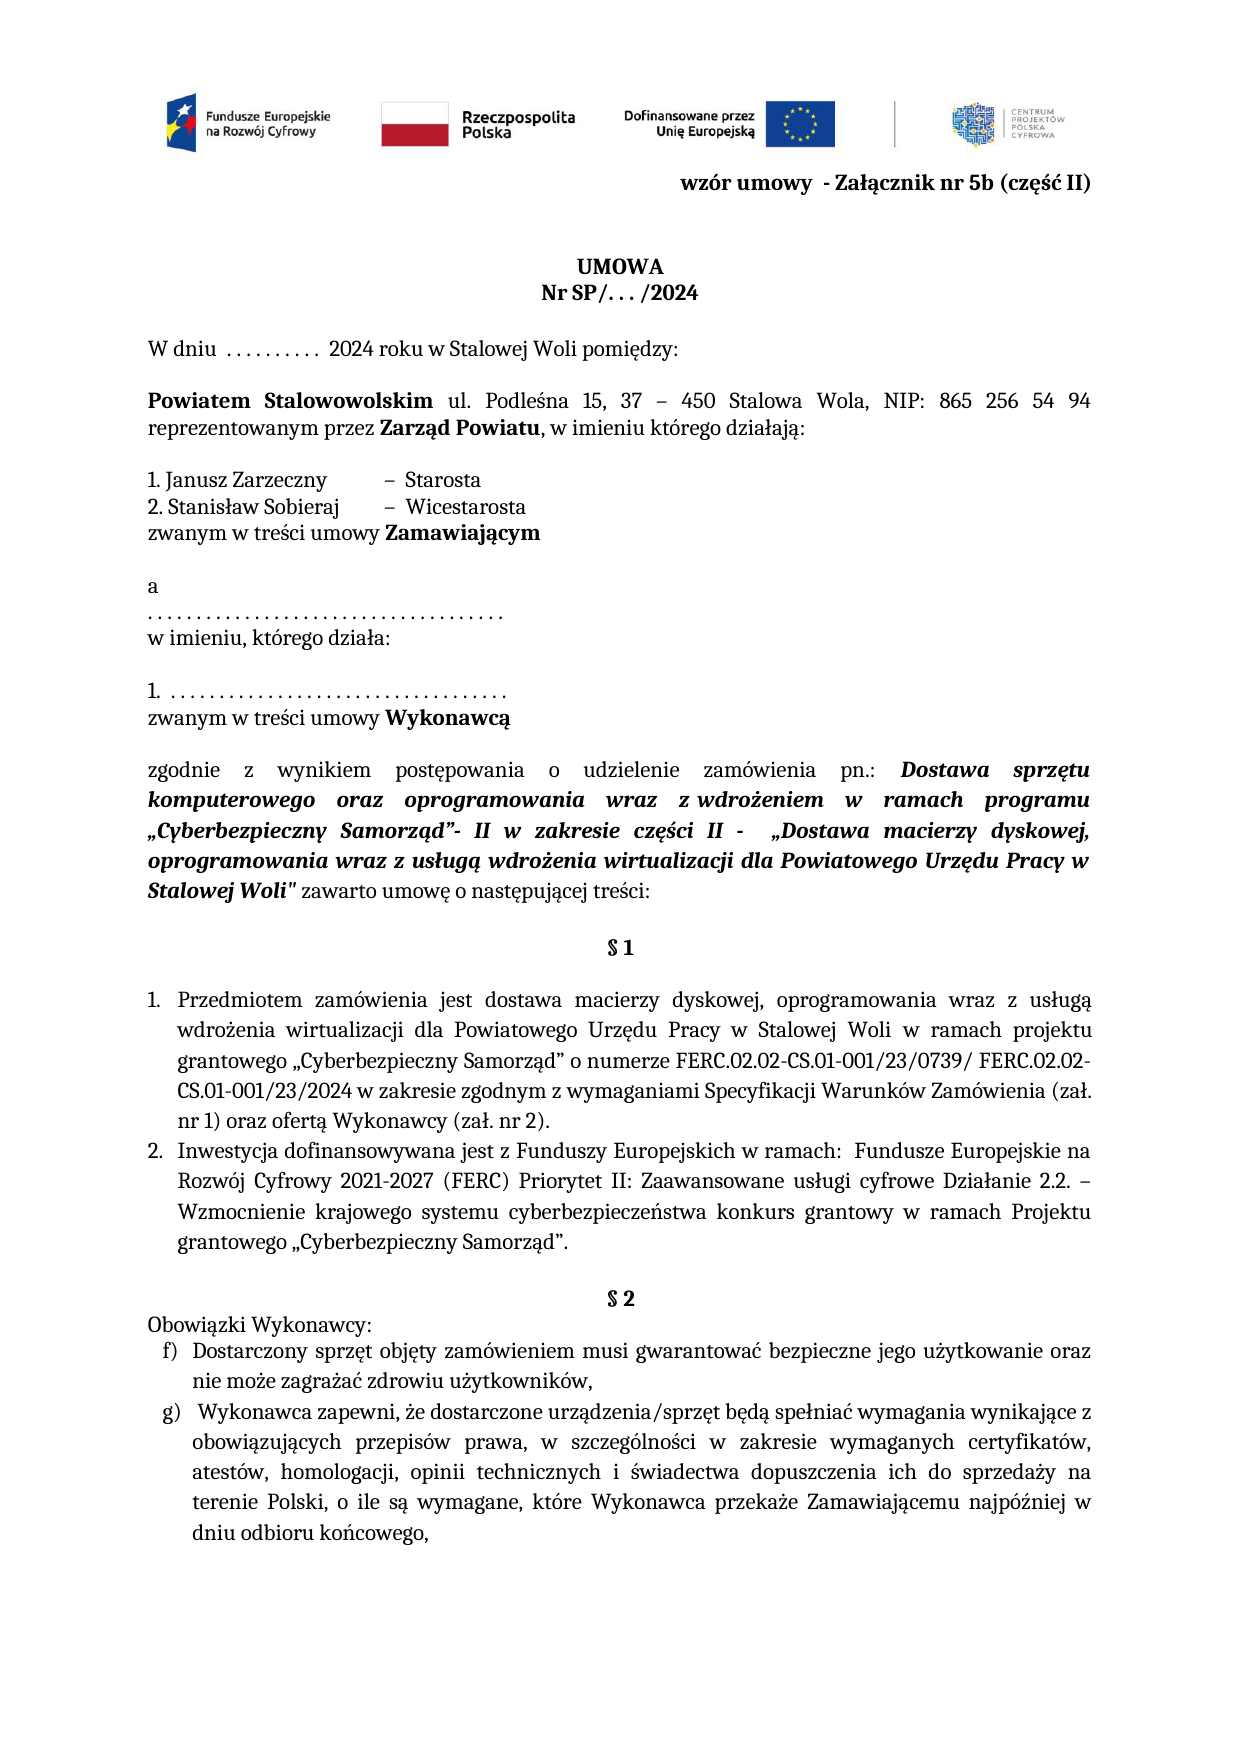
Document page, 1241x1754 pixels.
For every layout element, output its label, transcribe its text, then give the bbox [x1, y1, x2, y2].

text Powiatem Stalowowolskim ul. Podleśna 15, 37 – 450 Stalowa Wola, NIP: 865 256 54 94 reprezentowanym przez Zarząd Powiatu, w imieniu którego działają: [148, 388, 1092, 441]
text 1. . . . . . . . . . . . . . . . . . . . . . . . . . . . . . . . . . . . [148, 678, 1092, 704]
text § 2 [148, 1285, 1092, 1312]
text zwanym w treści umowy Zamawiającym [148, 520, 1092, 546]
text § 1 [148, 934, 1092, 961]
subtitle UMOWA [148, 254, 1092, 280]
text w imieniu, którego działa: [148, 625, 1092, 652]
text 2. Stanisław Sobieraj – Wicestarosta [148, 493, 1092, 520]
text a [148, 572, 1092, 599]
text wzór umowy - Załącznik nr 5b (część II) [148, 170, 1092, 196]
text Obowiązki Wykonawcy: [148, 1312, 1092, 1338]
text W dniu . . . . . . . . . . 2024 roku w Stalowej Woli pomiędzy: [148, 335, 1092, 362]
list Dostarczony sprzęt objęty zamówieniem musi gwarantować bezpieczne jego użytkowanie oraz nie może zagrażać zdrowiu użytkowników, [162, 1338, 1092, 1394]
text zwanym w treści umowy Wykonawcą [148, 704, 1092, 731]
text zgodnie z wynikiem postępowania o udzielenie zamówienia pn.: Dostawa sprzętu komputerowego oraz oprogramowania wraz z wdrożeniem w ramach programu „Cyberbezpieczny Samorząd”- II w zakresie części II - „Dostawa macierzy dyskowej, oprogramowania wraz z usługą wdrożenia wirtualizacji dla Powiatowego Urzędu Pracy w Stalowej Woli" zawarto umowę o następującej treści: [148, 757, 1092, 904]
list Wykonawca zapewni, że dostarczone urządzenia/sprzęt będą spełniać wymagania wynikające z obowiązujących przepisów prawa, w szczególności w zakresie wymaganych certyfikatów, atestów, homologacji, opinii technicznych i świadectwa dopuszczenia ich do sprzedaży na terenie Polski, o ile są wymagane, które Wykonawca przekaże Zamawiającemu najpóźniej w dniu odbioru końcowego, [162, 1398, 1092, 1546]
text 1. Janusz Zarzeczny – Starosta [148, 467, 1092, 493]
subtitle Nr SP/. . . /2024 [148, 280, 1092, 307]
text . . . . . . . . . . . . . . . . . . . . . . . . . . . . . . . . . . . . . [148, 599, 1092, 625]
list Inwestycja dofinansowywana jest z Funduszy Europejskich w ramach: Fundusze Europejskie na Rozwój Cyfrowy 2021-2027 (FERC) Priorytet II: Zaawansowane usługi cyfrowe Działanie 2.2. – Wzmocnienie krajowego systemu cyberbezpieczeństwa konkurs grantowy w ramach Projektu grantowego „Cyberbezpieczny Samorząd”. [148, 1138, 1092, 1255]
list Przedmiotem zamówienia jest dostawa macierzy dyskowej, oprogramowania wraz z usługą wdrożenia wirtualizacji dla Powiatowego Urzędu Pracy w Stalowej Woli w ramach projektu grantowego „Cyberbezpieczny Samorząd” o numerze FERC.02.02-CS.01-001/23/0739/ FERC.02.02-CS.01-001/23/2024 w zakresie zgodnym z wymaganiami Specyfikacji Warunków Zamówienia (zał. nr 1) oraz ofertą Wykonawcy (zał. nr 2). [148, 987, 1092, 1134]
